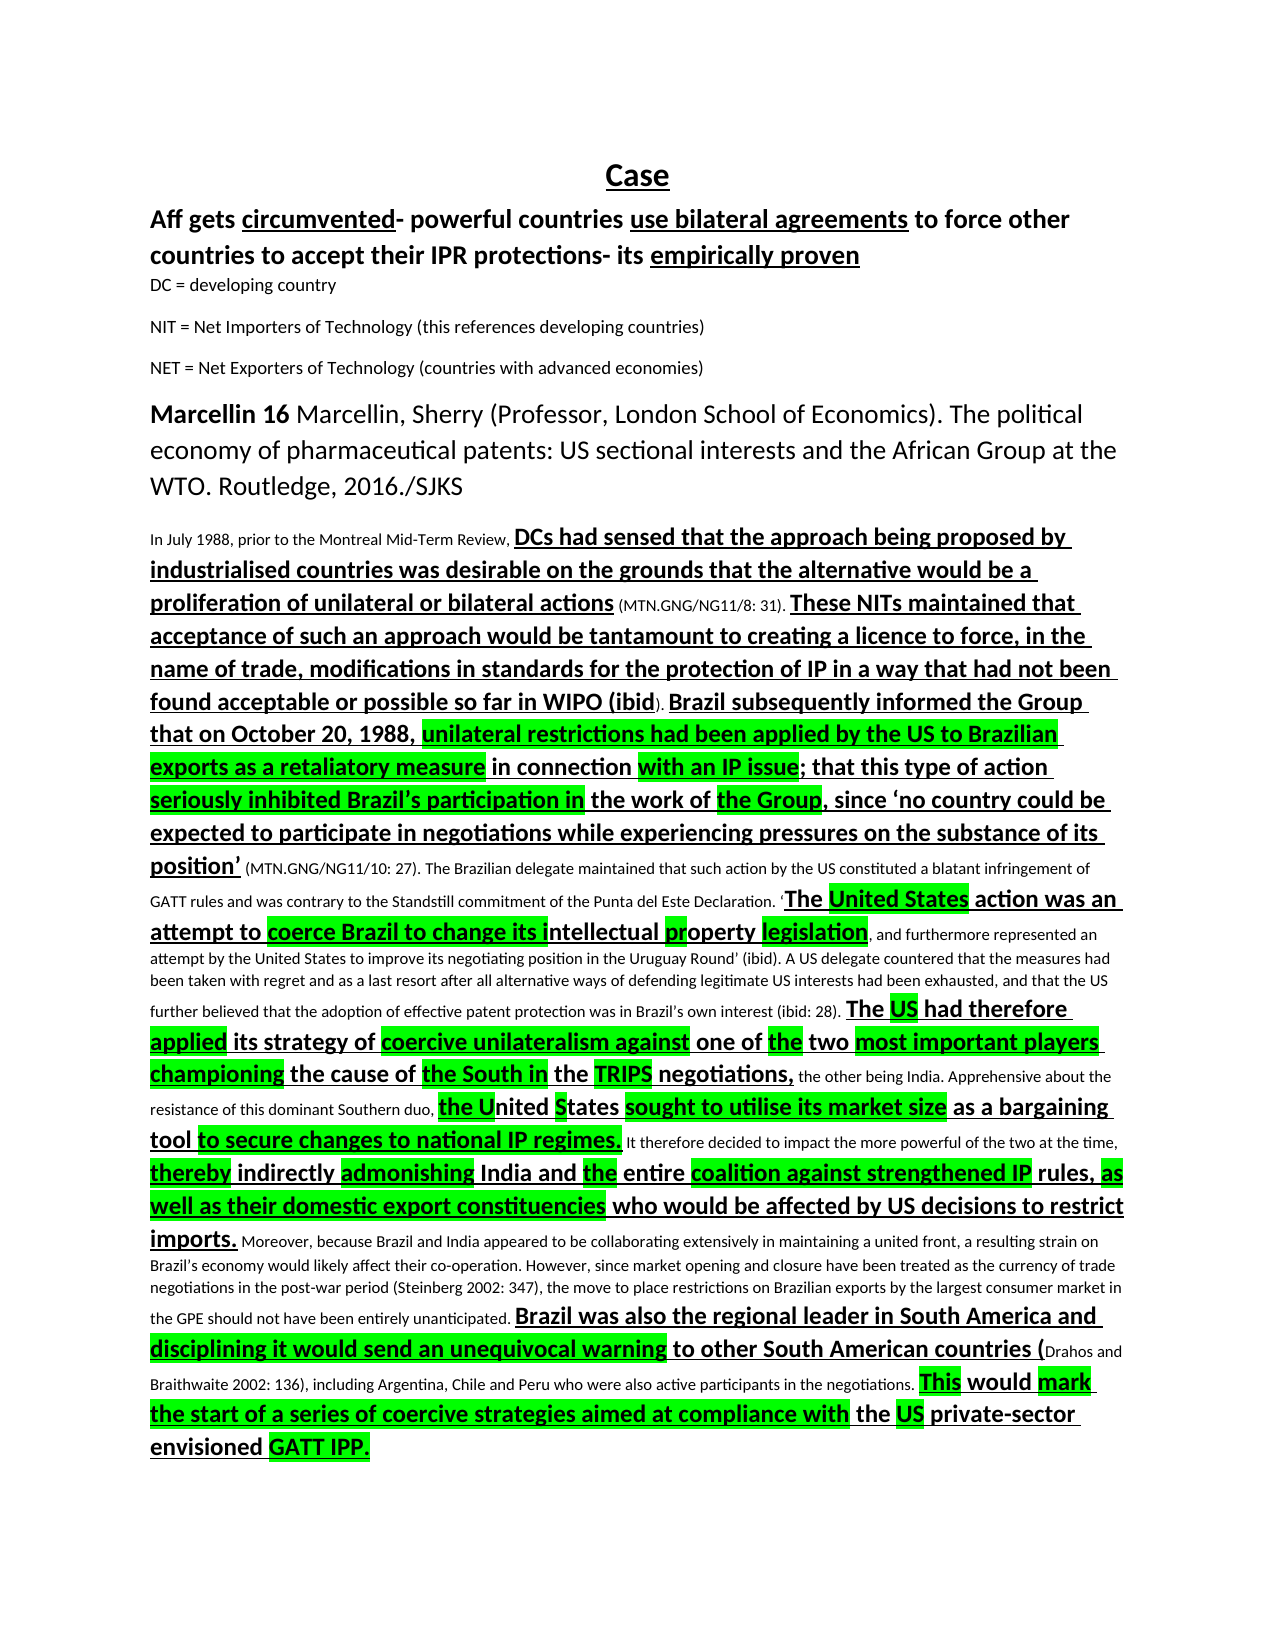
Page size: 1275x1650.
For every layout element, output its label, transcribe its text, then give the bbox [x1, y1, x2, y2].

text DC = developing country [150, 273, 1125, 296]
text Marcellin 16 Marcellin, Sherry (Professor, London School of Economics). The political economy of pharmaceutical patents: US sectional interests and the African Group at the WTO. Routledge, 2016./SJKS [150, 398, 1125, 502]
text In July 1988, prior to the Montreal Mid-Term Review, DCs had sensed that the approach being proposed by industrialised countries was desirable on the grounds that the alternative would be a proliferation of unilateral or bilateral actions (MTN.GNG/NG11/8: 31). These NITs maintained that acceptance of such an approach would be tantamount to creating a licence to force, in the name of trade, modifications in standards for the protection of IP in a way that had not been found acceptable or possible so far in WIPO (ibid). Brazil subsequently informed the Group that on October 20, 1988, unilateral restrictions had been applied by the US to Brazilian exports as a retaliatory measure in connection with an IP issue; that this type of action seriously inhibited Brazil’s participation in the work of the Group, since ‘no country could be expected to participate in negotiations while experiencing pressures on the substance of its position’ (MTN.GNG/NG11/10: 27). The Brazilian delegate maintained that such action by the US constituted a blatant infringement of GATT rules and was contrary to the Standstill commitment of the Punta del Este Declaration. ‘The United States action was an attempt to coerce Brazil to change its intellectual property legislation, and furthermore represented an attempt by the United States to improve its negotiating position in the Uruguay Round’ (ibid). A US delegate countered that the measures had been taken with regret and as a last resort after all alternative ways of defending legitimate US interests had been exhausted, and that the US further believed that the adoption of effective patent protection was in Brazil’s own interest (ibid: 28). The US had therefore applied its strategy of coercive unilateralism against one of the two most important players championing the cause of the South in the TRIPS negotiations, the other being India. Apprehensive about the resistance of this dominant Southern duo, the United States sought to utilise its market size as a bargaining tool to secure changes to national IP regimes. It therefore decided to impact the more powerful of the two at the time, thereby indirectly admonishing India and the entire coalition against strengthened IP rules, as well as their domestic export constituencies who would be affected by US decisions to restrict imports. Moreover, because Brazil and India appeared to be collaborating extensively in maintaining a united front, a resulting strain on Brazil’s economy would likely affect their co-operation. However, since market opening and closure have been treated as the currency of trade negotiations in the post-war period (Steinberg 2002: 347), the move to place restrictions on Brazilian exports by the largest consumer market in the GPE should not have been entirely unanticipated. Brazil was also the regional leader in South America and disciplining it would send an unequivocal warning to other South American countries (Drahos and Braithwaite 2002: 136), including Argentina, Chile and Peru who were also active participants in the negotiations. This would mark the start of a series of coercive strategies aimed at compliance with the US private-sector envisioned GATT IPP. [150, 521, 1125, 1462]
text NIT = Net Importers of Technology (this references developing countries) [150, 315, 1125, 338]
subtitle Case [150, 154, 1125, 195]
subtitle Aff gets circumvented- powerful countries use bilateral agreements to force other countries to accept their IPR protections- its empirically proven [150, 202, 1125, 271]
text NET = Net Exporters of Technology (countries with advanced economies) [150, 356, 1125, 379]
